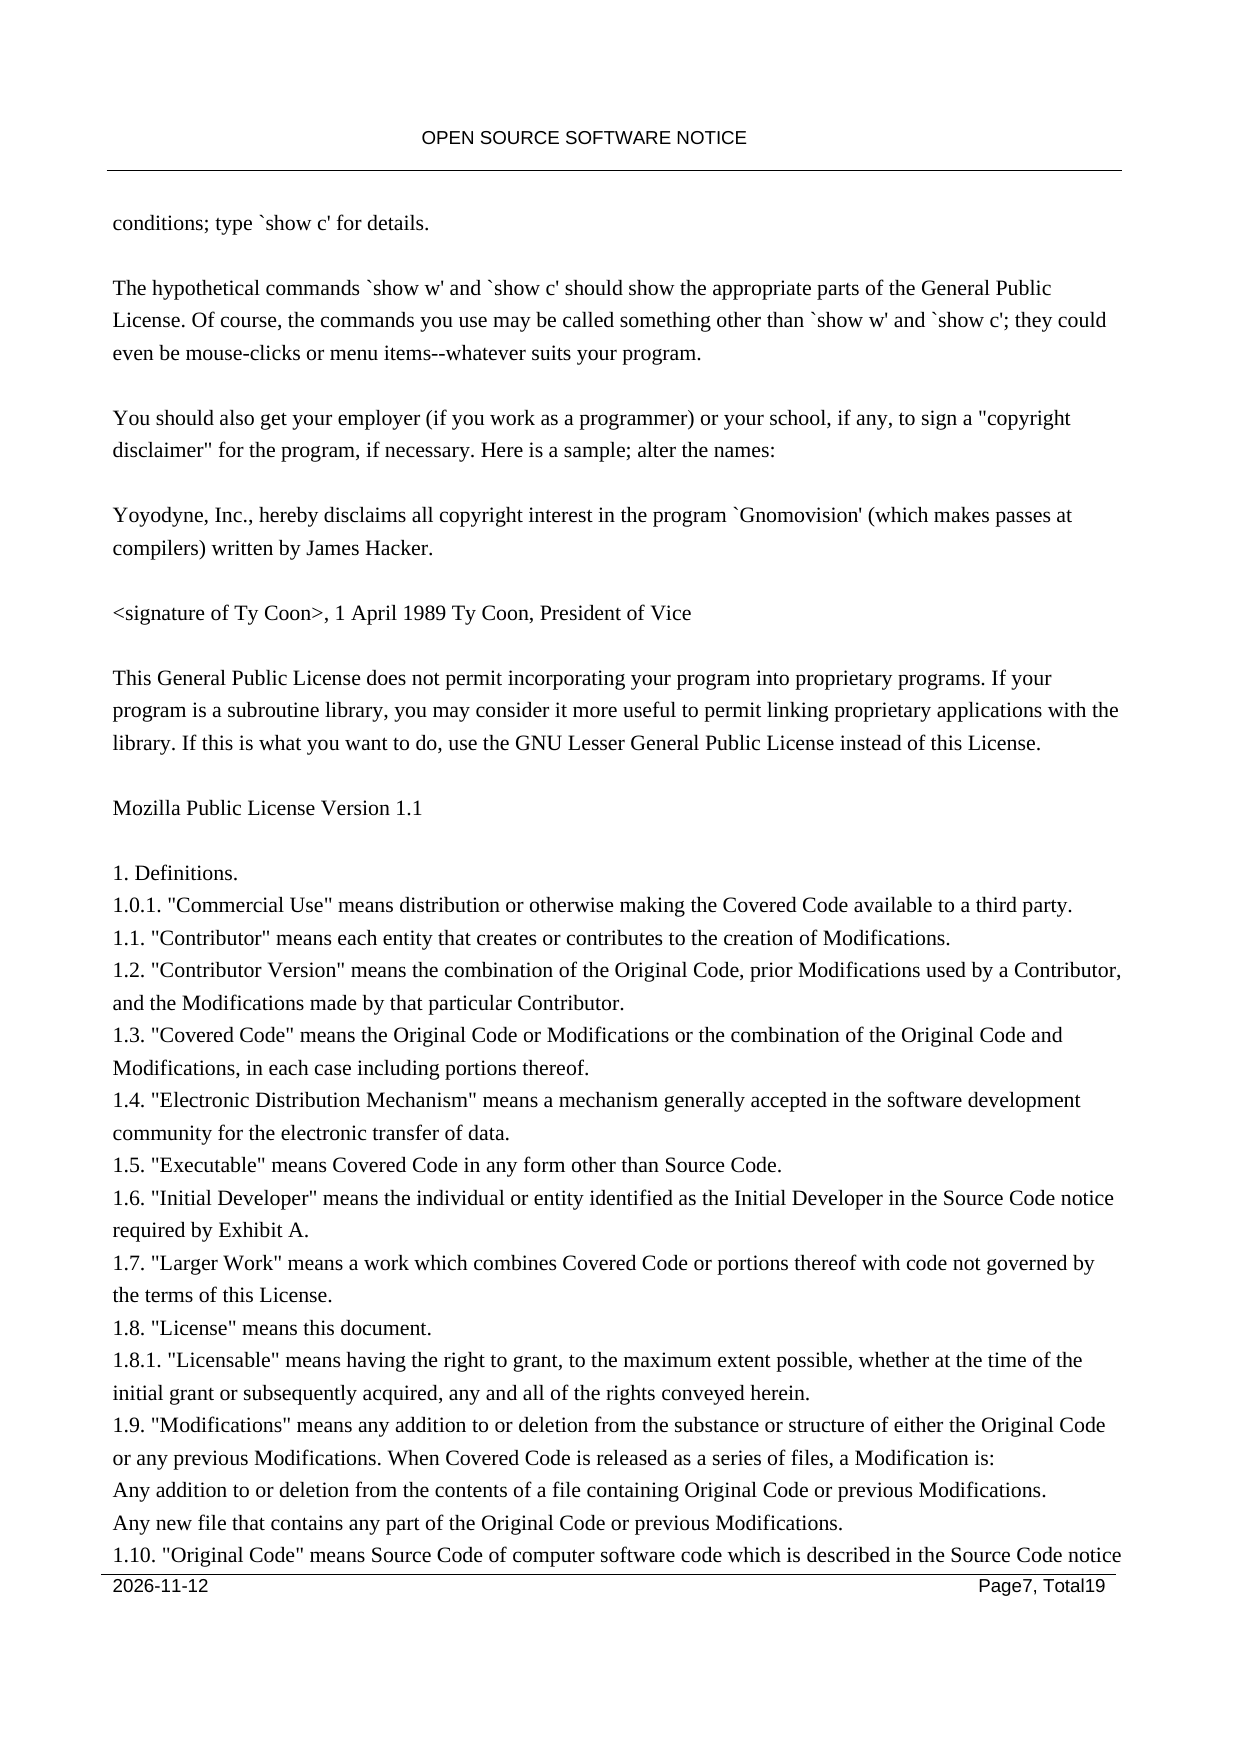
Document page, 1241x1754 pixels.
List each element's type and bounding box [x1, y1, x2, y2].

text [112, 206, 1128, 1571]
